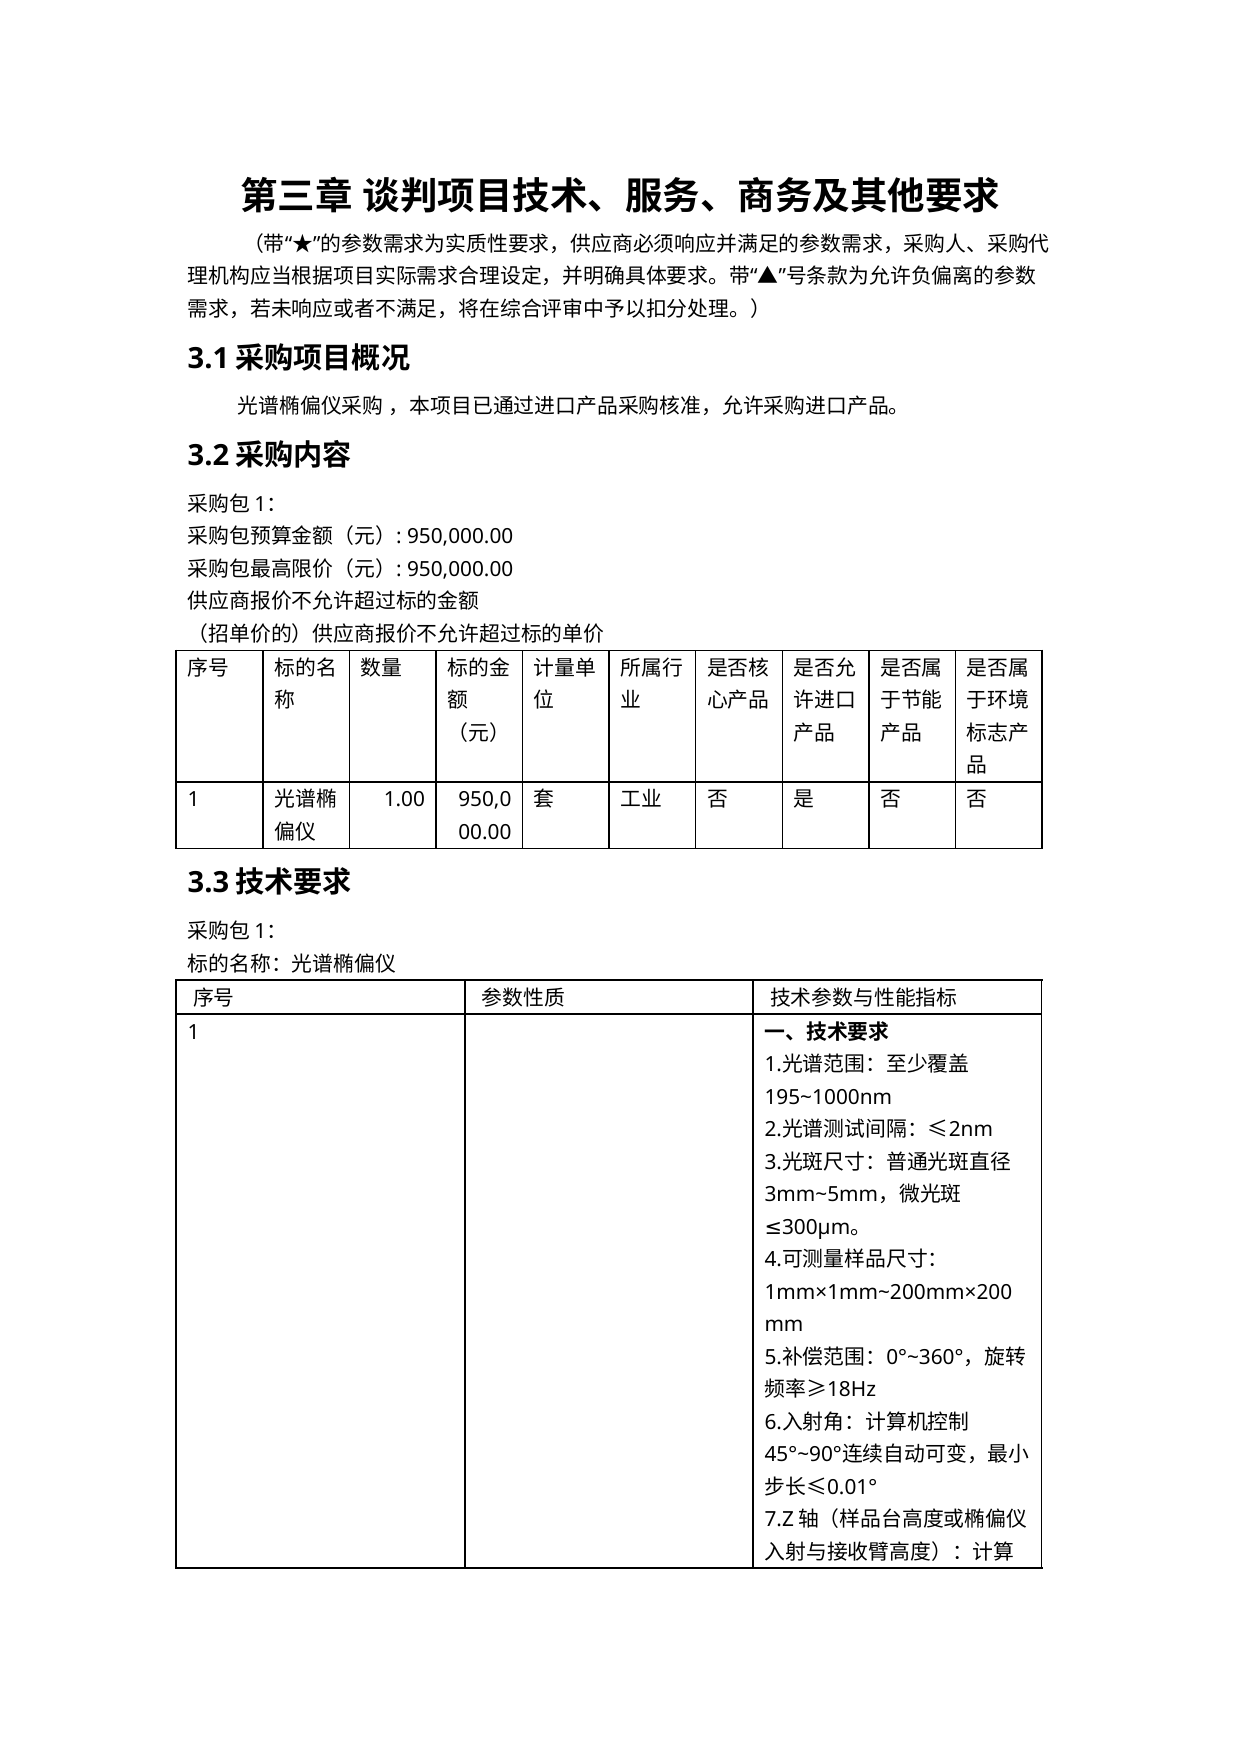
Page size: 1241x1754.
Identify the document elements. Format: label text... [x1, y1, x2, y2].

table_header 标的金额 （元） [437, 651, 522, 781]
table_header 是否允许进口产品 [783, 651, 868, 781]
text 3.1采购项目概况 [187, 324, 1053, 389]
table_header 标的名称 [264, 651, 349, 781]
text 采购包最高限价（元）: 950,000.00 [187, 552, 1053, 584]
text （带“★”的参数需求为实质性要求，供应商必须响应并满足的参数需求，采购人、采购代理机构应当根据项目实际需求合理设定，并明确具体要求。带“▲”号条款为允许负偏离的参数需求，若未响应或者不满足，将在综合评审中予以扣分处理。） [187, 227, 1053, 324]
text 供应商报价不允许超过标的金额 [187, 584, 1053, 617]
table_header 是否属于节能产品 [870, 651, 955, 781]
table_cell [466, 1015, 752, 1567]
text 标的名称：光谱椭偏仪 [187, 947, 1053, 979]
table_cell 1.00 [350, 783, 435, 848]
text 采购包1： [187, 914, 1053, 947]
table_cell 套 [523, 783, 608, 848]
table_cell 光谱椭偏仪 [264, 783, 349, 848]
text 3.3技术要求 [187, 849, 1053, 914]
table_header 序号 [177, 651, 262, 781]
text （招单价的）供应商报价不允许超过标的单价 [187, 617, 1053, 649]
table_cell 否 [870, 783, 955, 848]
text 3.2采购内容 [187, 422, 1053, 487]
table_header 技术参数与性能指标 [754, 981, 1041, 1013]
text 采购包预算金额（元）: 950,000.00 [187, 519, 1053, 552]
table_header 是否属于环境标志产品 [956, 651, 1041, 781]
table_cell 950,000.00 [437, 783, 522, 848]
table_header 数量 [350, 651, 435, 781]
table_header 序号 [177, 981, 464, 1013]
table_cell 工业 [610, 783, 695, 848]
text 光谱椭偏仪采购 ，本项目已通过进口产品采购核准，允许采购进口产品。 [187, 389, 1053, 422]
table_header 计量单位 [523, 651, 608, 781]
table_cell 1 [177, 1015, 464, 1567]
table_cell 否 [696, 783, 782, 848]
table_header 参数性质 [466, 981, 752, 1013]
text 采购包1： [187, 487, 1053, 519]
table_header 是否核心产品 [696, 651, 782, 781]
table_header 所属行业 [610, 651, 695, 781]
table_cell 否 [956, 783, 1041, 848]
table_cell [754, 1015, 1041, 1567]
table_cell 是 [783, 783, 868, 848]
table_cell 1 [177, 783, 262, 848]
text 第三章 谈判项目技术、服务、商务及其他要求 [187, 162, 1053, 227]
